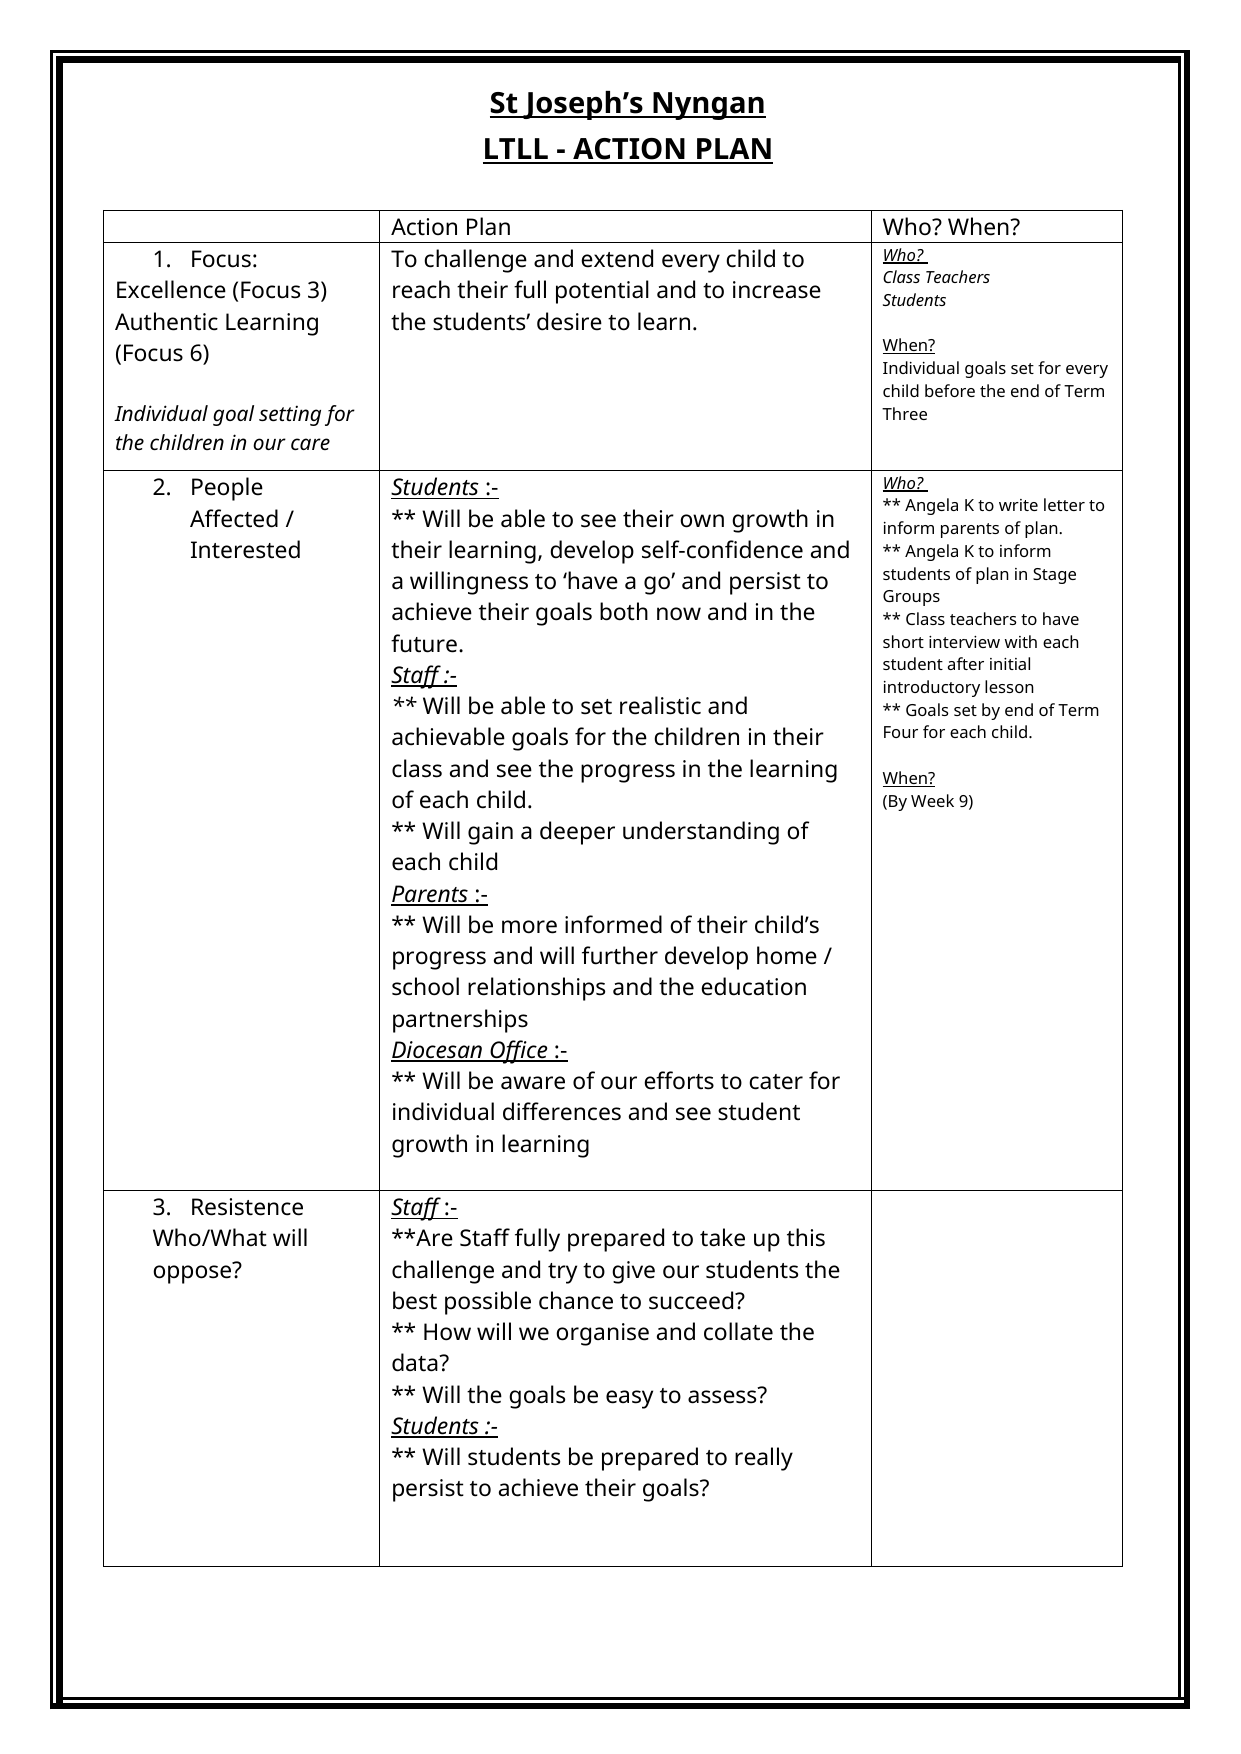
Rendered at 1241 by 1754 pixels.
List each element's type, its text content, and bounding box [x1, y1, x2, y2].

table_header [104, 211, 379, 242]
table_cell People Affected / Interested [104, 471, 379, 1190]
table_cell Focus: Excellence (Focus 3) Authentic Learning (Focus 6) Individual goal setting for the children in our care [104, 243, 379, 470]
table_header Who? When? [872, 211, 1122, 242]
table_cell [872, 1191, 1122, 1566]
table_header Action Plan [380, 211, 871, 242]
table_cell Students :- ** Will be able to see their own growth in their learning, develop self-confidence and a willingness to ‘have a go’ and persist to achieve their goals both now and in the future. Staff :- ** Will be able to set realistic and achievable goals for the children in their class and see the progress in the learning of each child. ** Will gain a deeper understanding of each child Parents :- ** Will be more informed of their child’s progress and will further develop home / school relationships and the education partnerships Diocesan Office :- ** Will be aware of our efforts to cater for individual differences and see student growth in learning [380, 471, 871, 1190]
table_cell Who? Class Teachers Students When? Individual goals set for every child before the end of Term Three [872, 243, 1122, 470]
text St Joseph’s Nyngan [89, 83, 1167, 122]
table_cell To challenge and extend every child to reach their full potential and to increase the students’ desire to learn. [380, 243, 871, 470]
table_cell Staff :- **Are Staff fully prepared to take up this challenge and try to give our students the best possible chance to succeed? ** How will we organise and collate the data? ** Will the goals be easy to assess? Students :- ** Will students be prepared to really persist to achieve their goals? [380, 1191, 871, 1566]
table_cell Who? ** Angela K to write letter to inform parents of plan. ** Angela K to inform students of plan in Stage Groups ** Class teachers to have short interview with each student after initial introductory lesson ** Goals set by end of Term Four for each child. When? (By Week 9) [872, 471, 1122, 1190]
text LTLL - ACTION PLAN [89, 128, 1167, 168]
table_cell Resistence Who/What will oppose? [104, 1191, 379, 1566]
